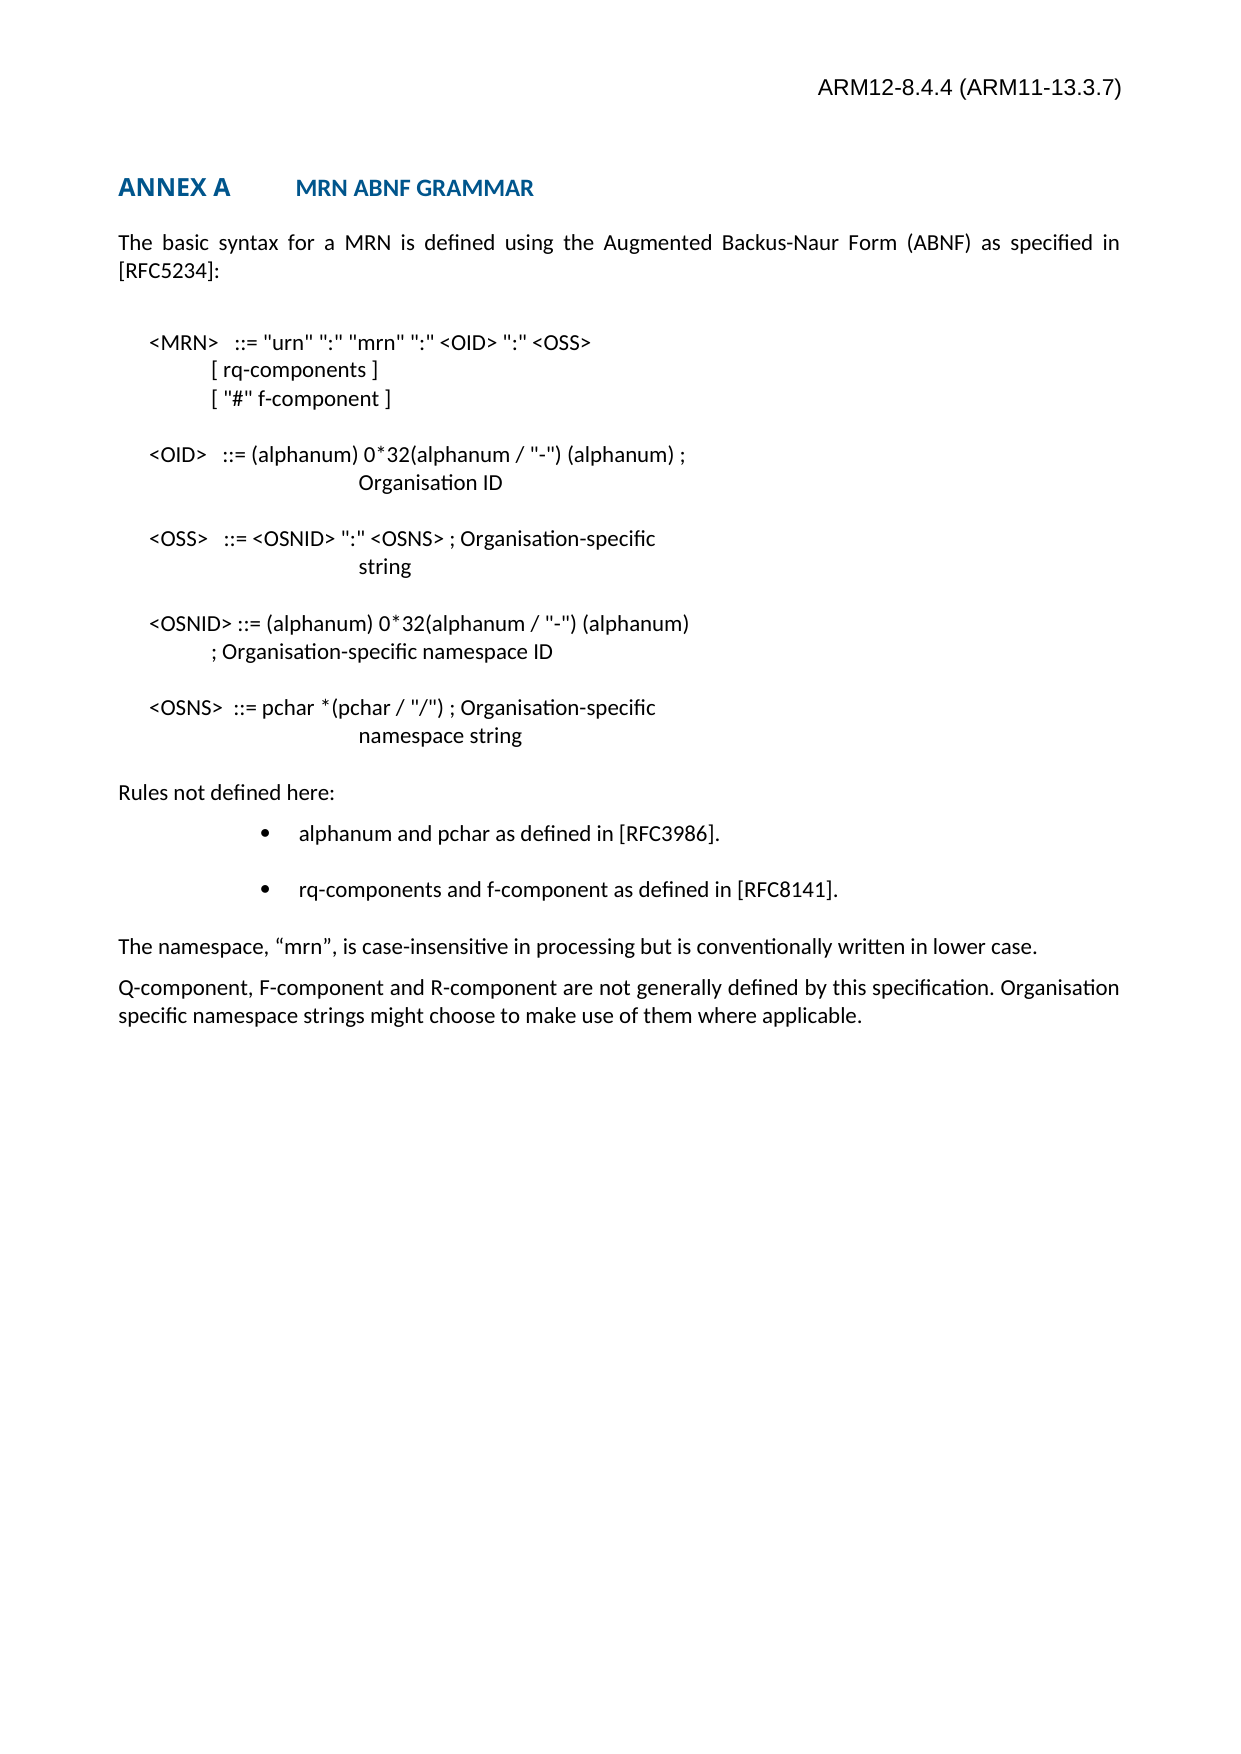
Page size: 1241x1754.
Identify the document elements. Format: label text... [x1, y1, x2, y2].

text <OID> ::= (alphanum) 0*32(alphanum / "-") (alphanum) ; [118, 440, 1122, 468]
list rq-components and f-component as defined in [RFC8141]. [261, 875, 1122, 903]
text [ rq-components ] [118, 356, 1122, 384]
text <OSS> ::= <OSNID> ":" <OSNS> ; Organisation-specific [118, 524, 1122, 552]
text Organisation ID [268, 468, 1122, 496]
text MRN ABNF Grammar [118, 169, 1122, 203]
text string [343, 552, 1122, 581]
text ; Organisation-specific namespace ID [118, 637, 1122, 665]
list alphanum and pchar as defined in [RFC3986]. [261, 819, 1122, 847]
text [ "#" f-component ] [118, 384, 1122, 412]
text The namespace, “mrn”, is case-insensitive in processing but is conventionally written in lower case. [118, 932, 1122, 960]
text namespace string [268, 721, 1122, 749]
text <OSNS> ::= pchar *(pchar / "/") ; Organisation-specific [118, 693, 1122, 721]
text <OSNID> ::= (alphanum) 0*32(alphanum / "-") (alphanum) [118, 609, 1122, 637]
text Rules not defined here: [118, 778, 1122, 806]
text <MRN> ::= "urn" ":" "mrn" ":" <OID> ":" <OSS> [118, 328, 1122, 356]
text Q-component, F-component and R-component are not generally defined by this specification. Organisation specific namespace strings might choose to make use of them where applicable. [118, 973, 1122, 1029]
text The basic syntax for a MRN is defined using the Augmented Backus-Naur Form (ABNF) as specified in [RFC5234]: [118, 228, 1122, 284]
